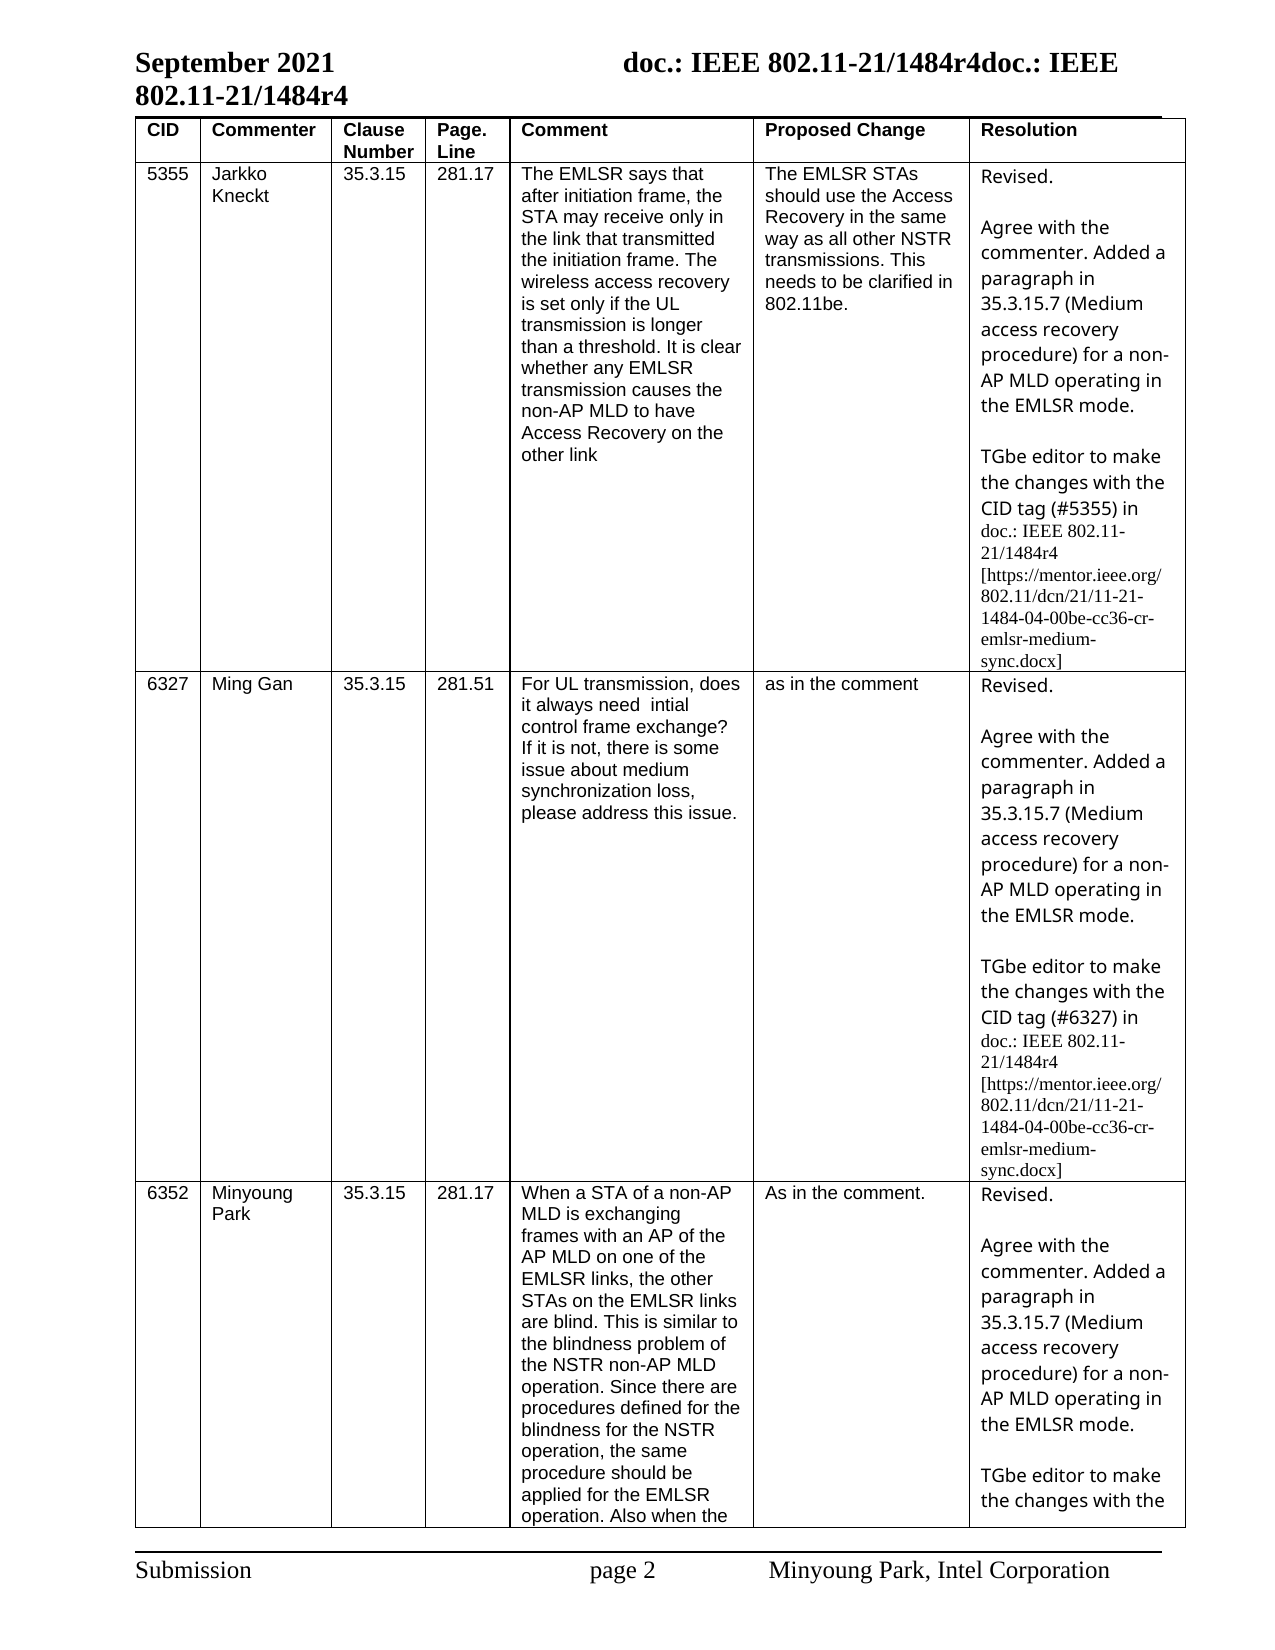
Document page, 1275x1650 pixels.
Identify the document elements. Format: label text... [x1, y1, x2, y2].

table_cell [970, 1182, 1185, 1527]
table_cell 35.3.15 [332, 1182, 425, 1527]
table_header Page. Line [426, 119, 509, 162]
table_cell Jarkko Kneckt [201, 163, 331, 671]
table_cell 281.17 [426, 163, 509, 671]
table_cell 6327 [136, 672, 200, 1181]
table_cell Revised. Agree with the commenter. Added a paragraph in 35.3.15.7 (Medium access recovery procedure) for a non-AP MLD operating in the EMLSR mode. TGbe editor to make the changes with the CID tag (#6327) in [970, 672, 1185, 1181]
table_cell Revised. Agree with the commenter. Added a paragraph in 35.3.15.7 (Medium access recovery procedure) for a non-AP MLD operating in the EMLSR mode. TGbe editor to make the changes with the CID tag (#5355) in [970, 163, 1185, 671]
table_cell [511, 1182, 753, 1527]
table_cell The EMLSR STAs should use the Access Recovery in the same way as all other NSTR transmissions. This needs to be clarified in 802.11be. [754, 163, 969, 671]
table_cell Ming Gan [201, 672, 331, 1181]
table_header Proposed Change [754, 119, 969, 162]
table_cell 6352 [136, 1182, 200, 1527]
table_header Resolution [970, 119, 1185, 162]
table_cell 281.17 [426, 1182, 509, 1527]
table_header CID [136, 119, 200, 162]
table_header Clause Number [332, 119, 425, 162]
table_cell 35.3.15 [332, 163, 425, 671]
table_cell 5355 [136, 163, 200, 671]
table_header Commenter [201, 119, 331, 162]
table_cell The EMLSR says that after initiation frame, the STA may receive only in the link that transmitted the initiation frame. The wireless access recovery is set only if the UL transmission is longer than a threshold. It is clear whether any EMLSR transmission causes the non-AP MLD to have Access Recovery on the other link [511, 163, 753, 671]
table_cell Minyoung Park [201, 1182, 331, 1527]
table_cell For UL transmission, does it always need intial control frame exchange? If it is not, there is some issue about medium synchronization loss, please address this issue. [511, 672, 753, 1181]
table_header Comment [511, 119, 753, 162]
table_cell as in the comment [754, 672, 969, 1181]
table_cell As in the comment. [754, 1182, 969, 1527]
table_cell 281.51 [426, 672, 509, 1181]
table_cell 35.3.15 [332, 672, 425, 1181]
